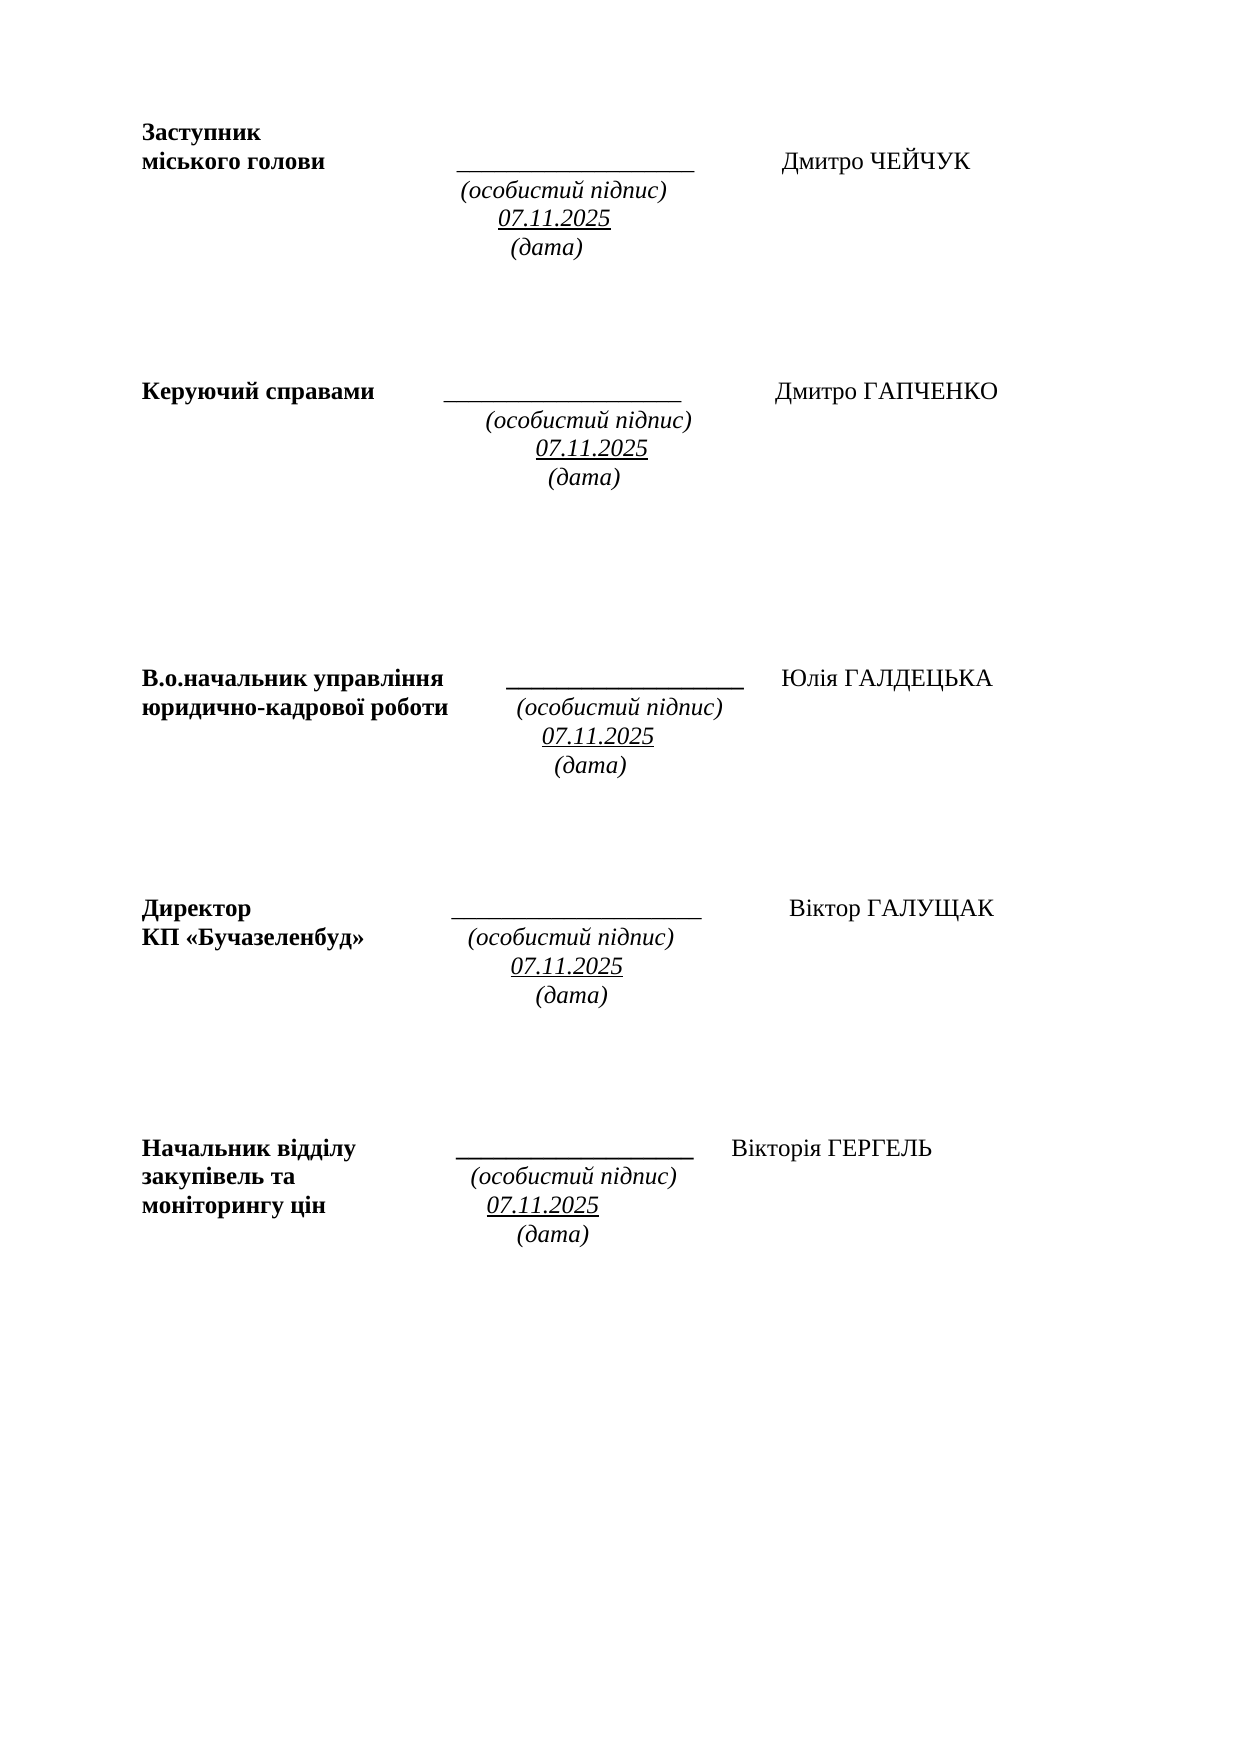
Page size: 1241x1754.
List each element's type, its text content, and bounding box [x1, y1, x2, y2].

text Заступник [142, 117, 1158, 146]
text В.о.начальник управління ___________________ Юлія ГАЛДЕЦЬКА [142, 663, 1158, 692]
text 07.11.2025 [142, 433, 1158, 462]
text Керуючий справами ___________________ Дмитро ГАПЧЕНКО [142, 376, 1158, 405]
text закупівель та (особистий підпис) [142, 1161, 1158, 1190]
text 07.11.2025 [142, 203, 1158, 232]
text (дата) [142, 980, 1158, 1008]
text міського голови ___________________ Дмитро ЧЕЙЧУК [142, 146, 1158, 175]
text юридично-кадрової роботи (особистий підпис) [142, 692, 1158, 721]
text (дата) [142, 1219, 1158, 1248]
text (дата) [142, 232, 1158, 261]
text моніторингу цін 07.11.2025 [142, 1190, 1158, 1219]
text 07.11.2025 [142, 951, 1158, 980]
text КП «Бучазеленбуд» (особистий підпис) [142, 922, 1158, 951]
text Директор ____________________ Віктор ГАЛУЩАК [142, 893, 1158, 922]
text (дата) [142, 462, 1158, 491]
text Начальник відділу ___________________ Вікторія ГЕРГЕЛЬ [142, 1133, 1158, 1161]
text (особистий підпис) [142, 175, 1158, 203]
text (особистий підпис) [142, 405, 1158, 433]
text (дата) [142, 750, 1158, 778]
text 07.11.2025 [142, 721, 1158, 750]
